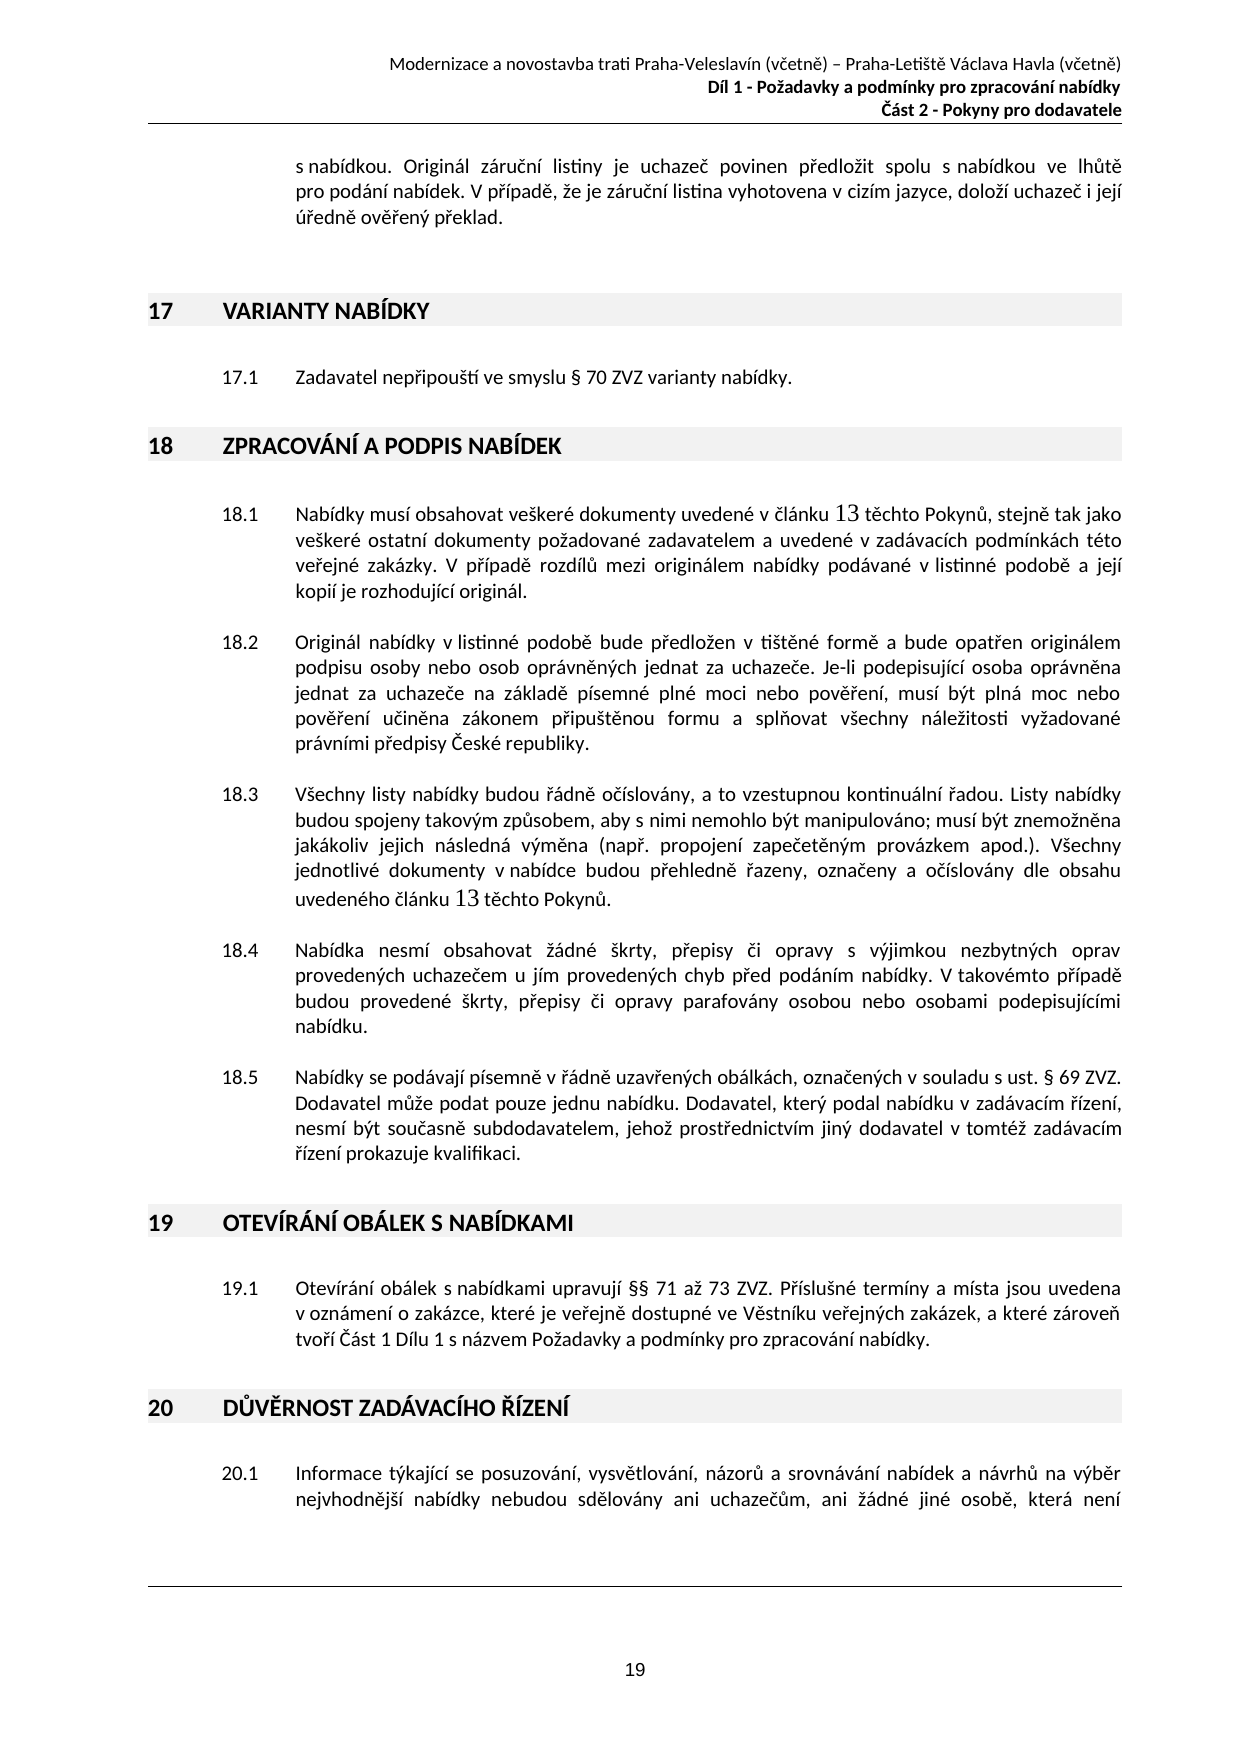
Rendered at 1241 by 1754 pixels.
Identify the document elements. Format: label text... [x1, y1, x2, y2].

list Všechny listy nabídky budou řádně očíslovány, a to vzestupnou kontinuální řadou. Listy nabídky budou spojeny takovým způsobem, aby s nimi nemohlo být manipulováno; musí být znemožněna jakákoliv jejich následná výměna (např. propojení zapečetěným provázkem apod.). Všechny jednotlivé dokumenty v nabídce budou přehledně řazeny, označeny a očíslovány dle obsahu uvedeného článku 13 těchto Pokynů. [221, 781, 1122, 912]
text 19.1 Otevírání obálek s nabídkami upravují §§ 71 až 73 ZVZ. Příslušné termíny a místa jsou uvedena v oznámení o zakázce, které je veřejně dostupné ve Věstníku veřejných zakázek, a které zároveň tvoří Část 1 Dílu 1 s názvem Požadavky a podmínky pro zpracování nabídky. [221, 1275, 1122, 1351]
subtitle OTEVÍRÁNÍ OBÁLEK S NABÍDKAMI [148, 1204, 1122, 1237]
subtitle ZPRACOVÁNÍ A PODPIS NABÍDEK [148, 427, 1122, 461]
subtitle DŮVĚRNOST ZADÁVACÍHO ŘÍZENÍ [148, 1389, 1122, 1423]
list Zadavatel nepřipouští ve smyslu § 70 ZVZ varianty nabídky. [221, 364, 1122, 389]
list Originál nabídky v listinné podobě bude předložen v tištěné formě a bude opatřen originálem podpisu osoby nebo osob oprávněných jednat za uchazeče. Je-li podepisující osoba oprávněna jednat za uchazeče na základě písemné plné moci nebo pověření, musí být plná moc nebo pověření učiněna zákonem připuštěnou formu a splňovat všechny náležitosti vyžadované právními předpisy České republiky. [221, 629, 1122, 756]
list Nabídka nesmí obsahovat žádné škrty, přepisy či opravy s výjimkou nezbytných oprav provedených uchazečem u jím provedených chyb před podáním nabídky. V takovémto případě budou provedené škrty, přepisy či opravy parafovány osobou nebo osobami podepisujícími nabídku. [221, 937, 1122, 1039]
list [221, 1461, 1122, 1511]
list Nabídky musí obsahovat veškeré dokumenty uvedené v článku 13 těchto Pokynů, stejně tak jako veškeré ostatní dokumenty požadované zadavatelem a uvedené v zadávacích podmínkách této veřejné zakázky. V případě rozdílů mezi originálem nabídky podávané v listinné podobě a její kopií je rozhodující originál. [221, 498, 1122, 603]
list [221, 153, 1122, 229]
list Nabídky se podávají písemně v řádně uzavřených obálkách, označených v souladu s ust. § 69 ZVZ. Dodavatel může podat pouze jednu nabídku. Dodavatel, který podal nabídku v zadávacím řízení, nesmí být současně subdodavatelem, jehož prostřednictvím jiný dodavatel v tomtéž zadávacím řízení prokazuje kvalifikaci. [221, 1064, 1122, 1166]
subtitle VARIANTY NABÍDKY [148, 293, 1122, 326]
